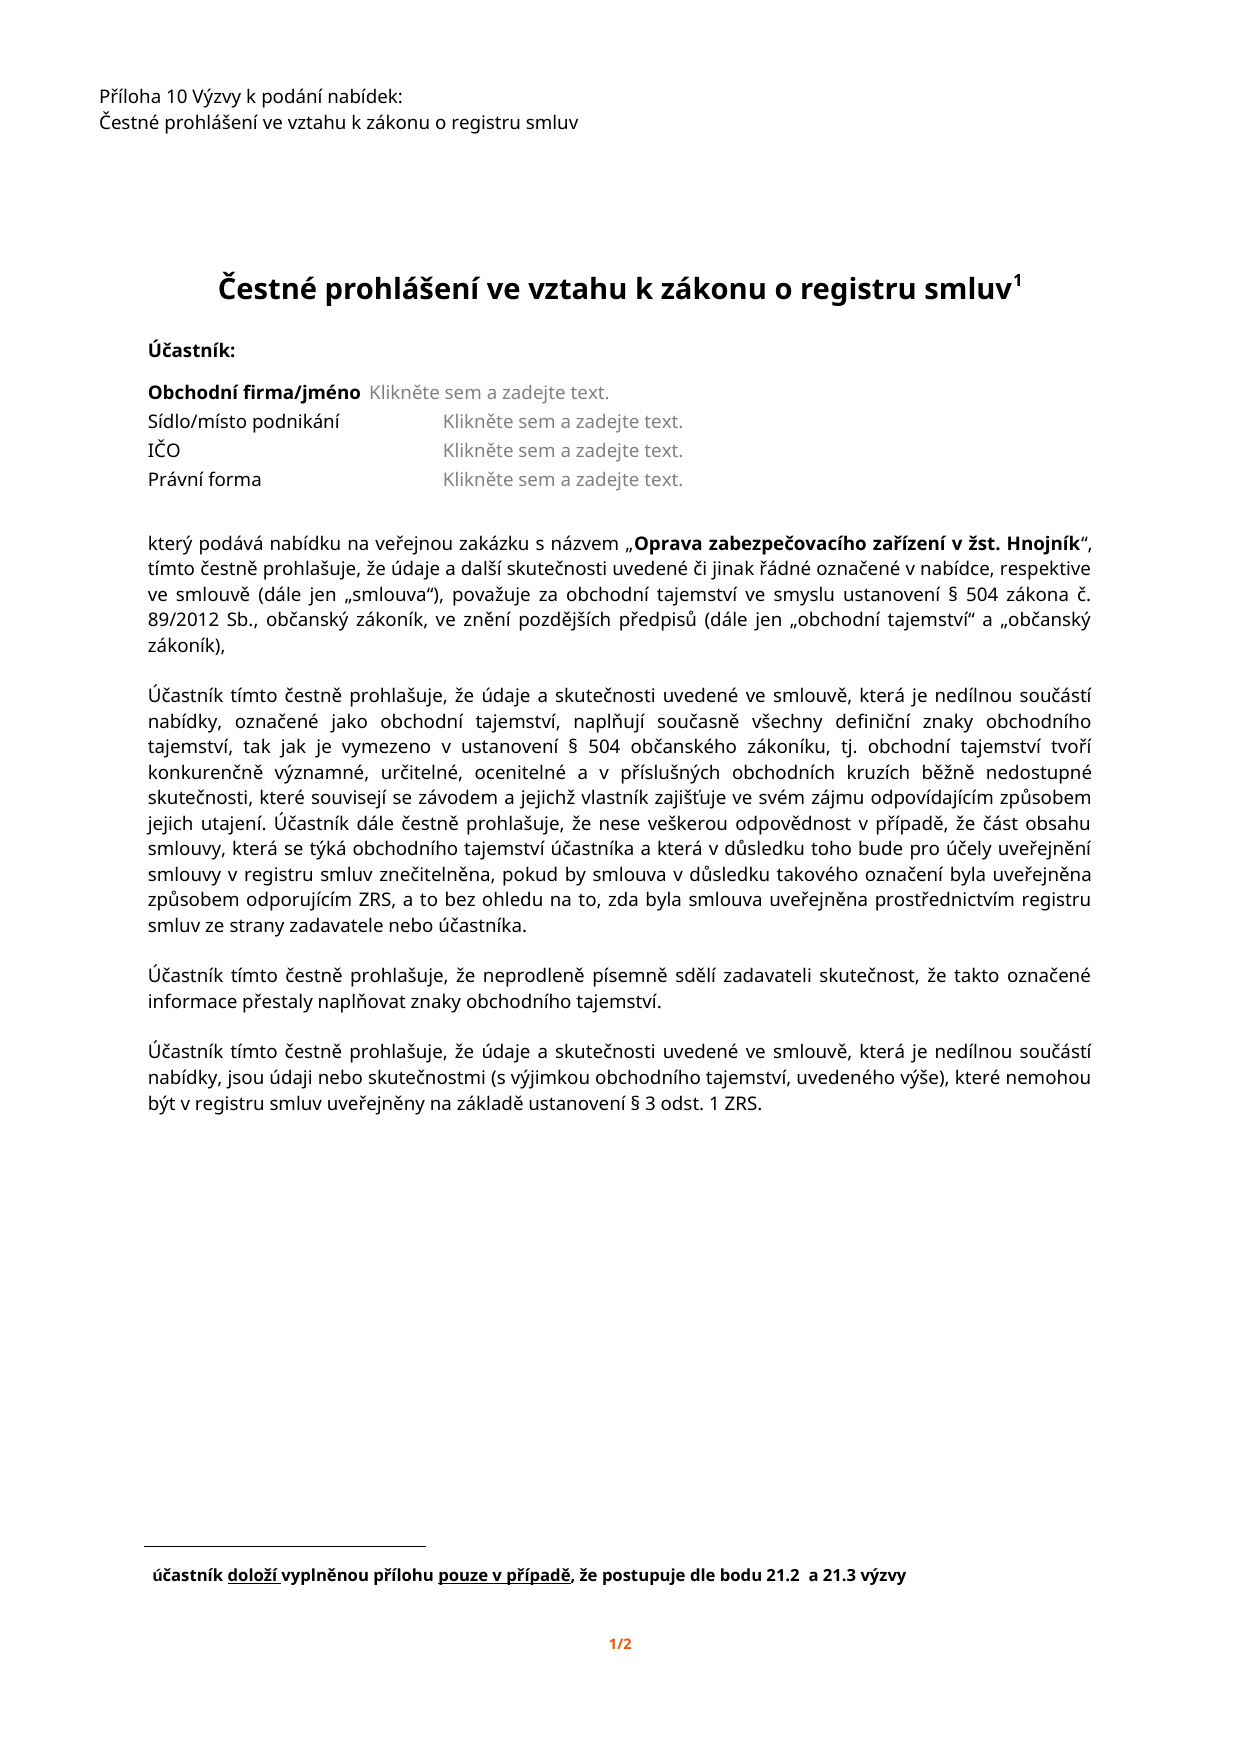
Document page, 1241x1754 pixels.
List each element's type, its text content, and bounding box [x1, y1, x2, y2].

text Sídlo/místo podnikání [148, 405, 1093, 434]
text Účastník: [148, 333, 1093, 364]
text účastník doloží vyplněnou přílohu pouze v případě, že postupuje dle bodu 21.2 a 21.3 výzvy [148, 1563, 1093, 1586]
text Účastník tímto čestně prohlašuje, že údaje a skutečnosti uvedené ve smlouvě, která je nedílnou součástí nabídky, označené jako obchodní tajemství, naplňují současně všechny definiční znaky obchodního tajemství, tak jak je vymezeno v ustanovení § 504 občanského zákoníku, tj. obchodní tajemství tvoří konkurenčně významné, určitelné, ocenitelné a v příslušných obchodních kruzích běžně nedostupné skutečnosti, které souvisejí se závodem a jejichž vlastník zajišťuje ve svém zájmu odpovídajícím způsobem jejich utajení. Účastník dále čestně prohlašuje, že nese veškerou odpovědnost v případě, že část obsahu smlouvy, která se týká obchodního tajemství účastníka a která v důsledku toho bude pro účely uveřejnění smlouvy v registru smluv znečitelněna, pokud by smlouva v důsledku takového označení byla uveřejněna způsobem odporujícím ZRS, a to bez ohledu na to, zda byla smlouva uveřejněna prostřednictvím registru smluv ze strany zadavatele nebo účastníka. [148, 683, 1093, 938]
text Účastník tímto čestně prohlašuje, že neprodleně písemně sdělí zadavateli skutečnost, že takto označené informace přestaly naplňovat znaky obchodního tajemství. [148, 963, 1093, 1014]
text Obchodní firma/jméno [148, 376, 1093, 405]
text IČO [148, 434, 1093, 463]
text Účastník tímto čestně prohlašuje, že údaje a skutečnosti uvedené ve smlouvě, která je nedílnou součástí nabídky, jsou údaji nebo skutečnostmi (s výjimkou obchodního tajemství, uvedeného výše), které nemohou být v registru smluv uveřejněny na základě ustanovení § 3 odst. 1 ZRS. [148, 1039, 1093, 1115]
text který podává nabídku na veřejnou zakázku s názvem „Oprava zabezpečovacího zařízení v žst. Hnojník“, tímto čestně prohlašuje, že údaje a další skutečnosti uvedené či jinak řádné označené v nabídce, respektive ve smlouvě (dále jen „smlouva“), považuje za obchodní tajemství ve smyslu ustanovení § 504 zákona č. 89/2012 Sb., občanský zákoník, ve znění pozdějších předpisů (dále jen „obchodní tajemství“ a „občanský zákoník), [148, 530, 1093, 658]
title Čestné prohlášení ve vztahu k zákonu o registru smluv1 [148, 268, 1093, 308]
text Právní forma [148, 463, 1093, 492]
